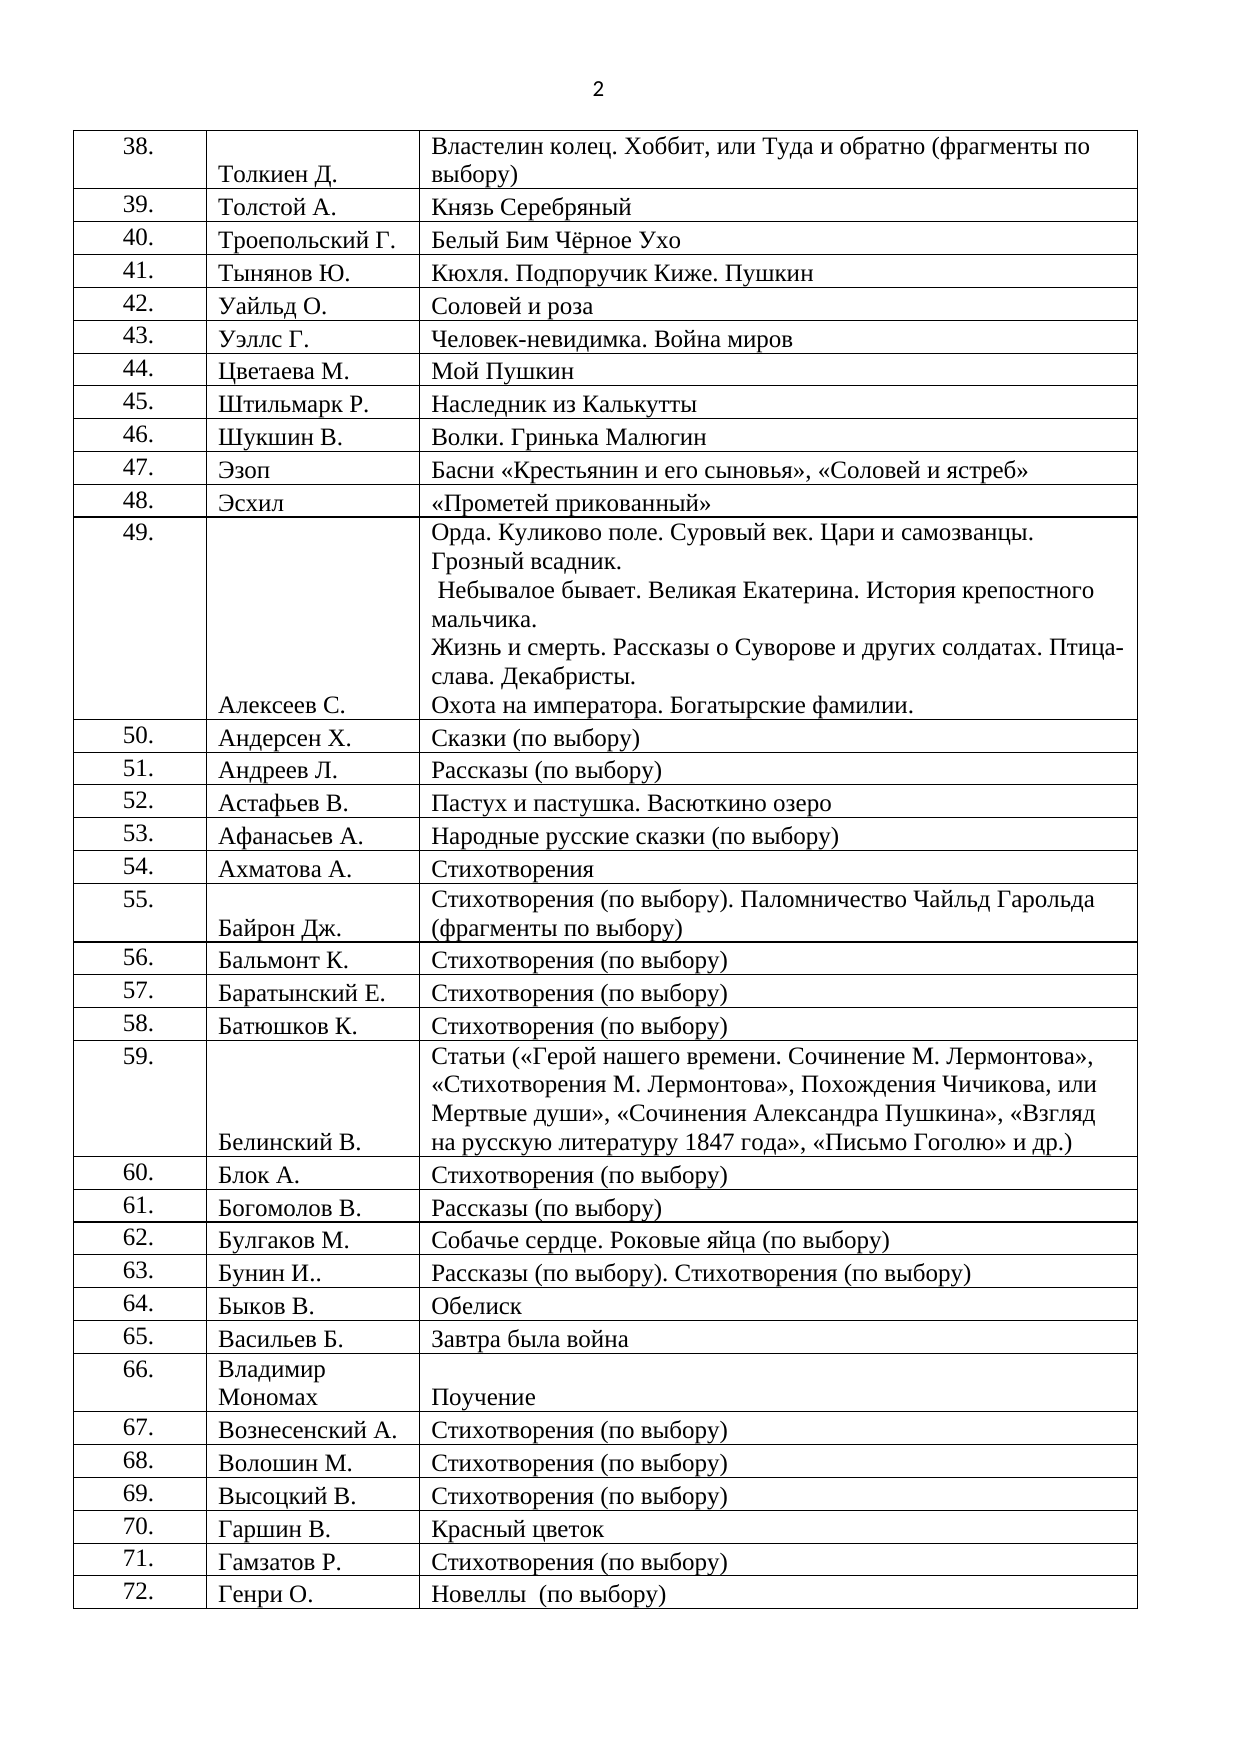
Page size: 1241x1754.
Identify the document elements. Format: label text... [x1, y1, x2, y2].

table_cell Баратынский Е. [207, 975, 419, 1007]
table_cell [74, 1412, 206, 1444]
table_cell Красный цветок [420, 1511, 1137, 1542]
table_cell [74, 386, 206, 418]
table_cell [74, 189, 206, 221]
table_cell Волки. Гринька Малюгин [420, 419, 1137, 451]
table_cell Собачье сердце. Роковые яйца (по выбору) [420, 1223, 1137, 1254]
table_cell Алексеев С. [207, 518, 419, 719]
table_cell [74, 255, 206, 287]
table_cell Наследник из Калькутты [420, 386, 1137, 418]
table_cell Бунин И.. [207, 1255, 419, 1287]
table_cell Толстой А. [207, 189, 419, 221]
table_cell [74, 1478, 206, 1510]
table_cell Обелиск [420, 1288, 1137, 1320]
table_cell Батюшков К. [207, 1008, 419, 1040]
table_cell Андреев Л. [207, 753, 419, 784]
table_cell [74, 131, 206, 188]
table_cell Богомолов В. [207, 1190, 419, 1221]
table_cell Сказки (по выбору) [420, 720, 1137, 752]
table_cell [74, 1008, 206, 1040]
table_cell Уайльд О. [207, 288, 419, 319]
table_cell [74, 975, 206, 1007]
table_cell Белый Бим Чёрное Ухо [420, 222, 1137, 254]
table_cell [74, 518, 206, 719]
table_cell Стихотворения (по выбору) [420, 1544, 1137, 1575]
table_cell Пастух и пастушка. Васюткино озеро [420, 785, 1137, 817]
table_cell [74, 1190, 206, 1221]
table_cell Высоцкий В. [207, 1478, 419, 1510]
table_cell [74, 222, 206, 254]
table_cell Булгаков М. [207, 1223, 419, 1254]
table_cell [74, 1223, 206, 1254]
table_cell Владимир Мономах [207, 1354, 419, 1411]
table_cell [74, 321, 206, 352]
table_cell Быков В. [207, 1288, 419, 1320]
table_cell [74, 1255, 206, 1287]
table_cell Эсхил [207, 485, 419, 516]
table_cell [74, 1445, 206, 1477]
table_cell Астафьев В. [207, 785, 419, 817]
table_cell Рассказы (по выбору). Стихотворения (по выбору) [420, 1255, 1137, 1287]
table_cell «Прометей прикованный» [420, 485, 1137, 516]
table_cell [74, 354, 206, 385]
table_cell Князь Серебряный [420, 189, 1137, 221]
table_cell [74, 485, 206, 516]
table_cell Васильев Б. [207, 1321, 419, 1353]
table_cell Эзоп [207, 452, 419, 484]
table_cell Стихотворения (по выбору) [420, 975, 1137, 1007]
table_cell Завтра была война [420, 1321, 1137, 1353]
table_cell [74, 1321, 206, 1353]
table_cell Цветаева М. [207, 354, 419, 385]
table_cell Стихотворения (по выбору) [420, 1412, 1137, 1444]
table_cell [74, 1288, 206, 1320]
table_cell Стихотворения (по выбору) [420, 943, 1137, 974]
table_cell Генри О. [207, 1576, 419, 1608]
table_cell Волошин М. [207, 1445, 419, 1477]
table_cell Стихотворения (по выбору). Паломничество Чайльд Гарольда (фрагменты по выбору) [420, 884, 1137, 941]
table_cell Ахматова А. [207, 851, 419, 883]
table_cell Поучение [420, 1354, 1137, 1411]
table_cell [74, 851, 206, 883]
table_cell Стихотворения (по выбору) [420, 1445, 1137, 1477]
table_cell Андерсен Х. [207, 720, 419, 752]
table_cell [74, 452, 206, 484]
table_cell [74, 818, 206, 850]
table_cell Гамзатов Р. [207, 1544, 419, 1575]
table_cell [74, 884, 206, 941]
table_cell Уэллс Г. [207, 321, 419, 352]
table_cell Человек-невидимка. Война миров [420, 321, 1137, 352]
table_cell Троепольский Г. [207, 222, 419, 254]
table_cell [74, 1157, 206, 1189]
table_cell Белинский В. [207, 1041, 419, 1156]
table_cell [74, 1354, 206, 1411]
table_cell Шукшин В. [207, 419, 419, 451]
table_cell Народные русские сказки (по выбору) [420, 818, 1137, 850]
table_cell [74, 419, 206, 451]
table_cell Блок А. [207, 1157, 419, 1189]
table_cell [74, 720, 206, 752]
table_cell Статьи («Герой нашего времени. Сочинение М. Лермонтова», «Стихотворения М. Лермонтова», Похождения Чичикова, или Мертвые души», «Сочинения Александра Пушкина», «Взгляд на русскую литературу 1847 года», «Письмо Гоголю» и др.) [420, 1041, 1137, 1156]
table_cell Кюхля. Подпоручик Киже. Пушкин [420, 255, 1137, 287]
table_cell Штильмарк Р. [207, 386, 419, 418]
table_cell Рассказы (по выбору) [420, 1190, 1137, 1221]
table_cell Вознесенский А. [207, 1412, 419, 1444]
table_cell Рассказы (по выбору) [420, 753, 1137, 784]
table_cell Властелин колец. Хоббит, или Туда и обратно (фрагменты по выбору) [420, 131, 1137, 188]
table_cell Бальмонт К. [207, 943, 419, 974]
table_cell [74, 288, 206, 319]
table_cell Стихотворения (по выбору) [420, 1008, 1137, 1040]
table_cell Стихотворения (по выбору) [420, 1478, 1137, 1510]
table_cell [74, 753, 206, 784]
table_cell Байрон Дж. [207, 884, 419, 941]
table_cell Афанасьев А. [207, 818, 419, 850]
table_cell Гаршин В. [207, 1511, 419, 1542]
table_cell Толкиен Д. [207, 131, 419, 188]
table_cell Басни «Крестьянин и его сыновья», «Соловей и ястреб» [420, 452, 1137, 484]
table_cell Стихотворения [420, 851, 1137, 883]
table_cell [74, 1544, 206, 1575]
table_cell [74, 1511, 206, 1542]
table_cell Новеллы (по выбору) [420, 1576, 1137, 1608]
table_cell Соловей и роза [420, 288, 1137, 319]
table_cell [74, 1576, 206, 1608]
table_cell Стихотворения (по выбору) [420, 1157, 1137, 1189]
table_cell [74, 1041, 206, 1156]
table_cell [74, 943, 206, 974]
table_cell [74, 785, 206, 817]
table_cell Мой Пушкин [420, 354, 1137, 385]
table_cell Тынянов Ю. [207, 255, 419, 287]
table_cell Орда. Куликово поле. Суровый век. Цари и самозванцы. Грозный всадник. Небывалое бывает. Великая Екатерина. История крепостного мальчика. Жизнь и смерть. Рассказы о Суворове и других солдатах. Птица-слава. Декабристы. Охота на императора. Богатырские фамилии. [420, 518, 1137, 719]
